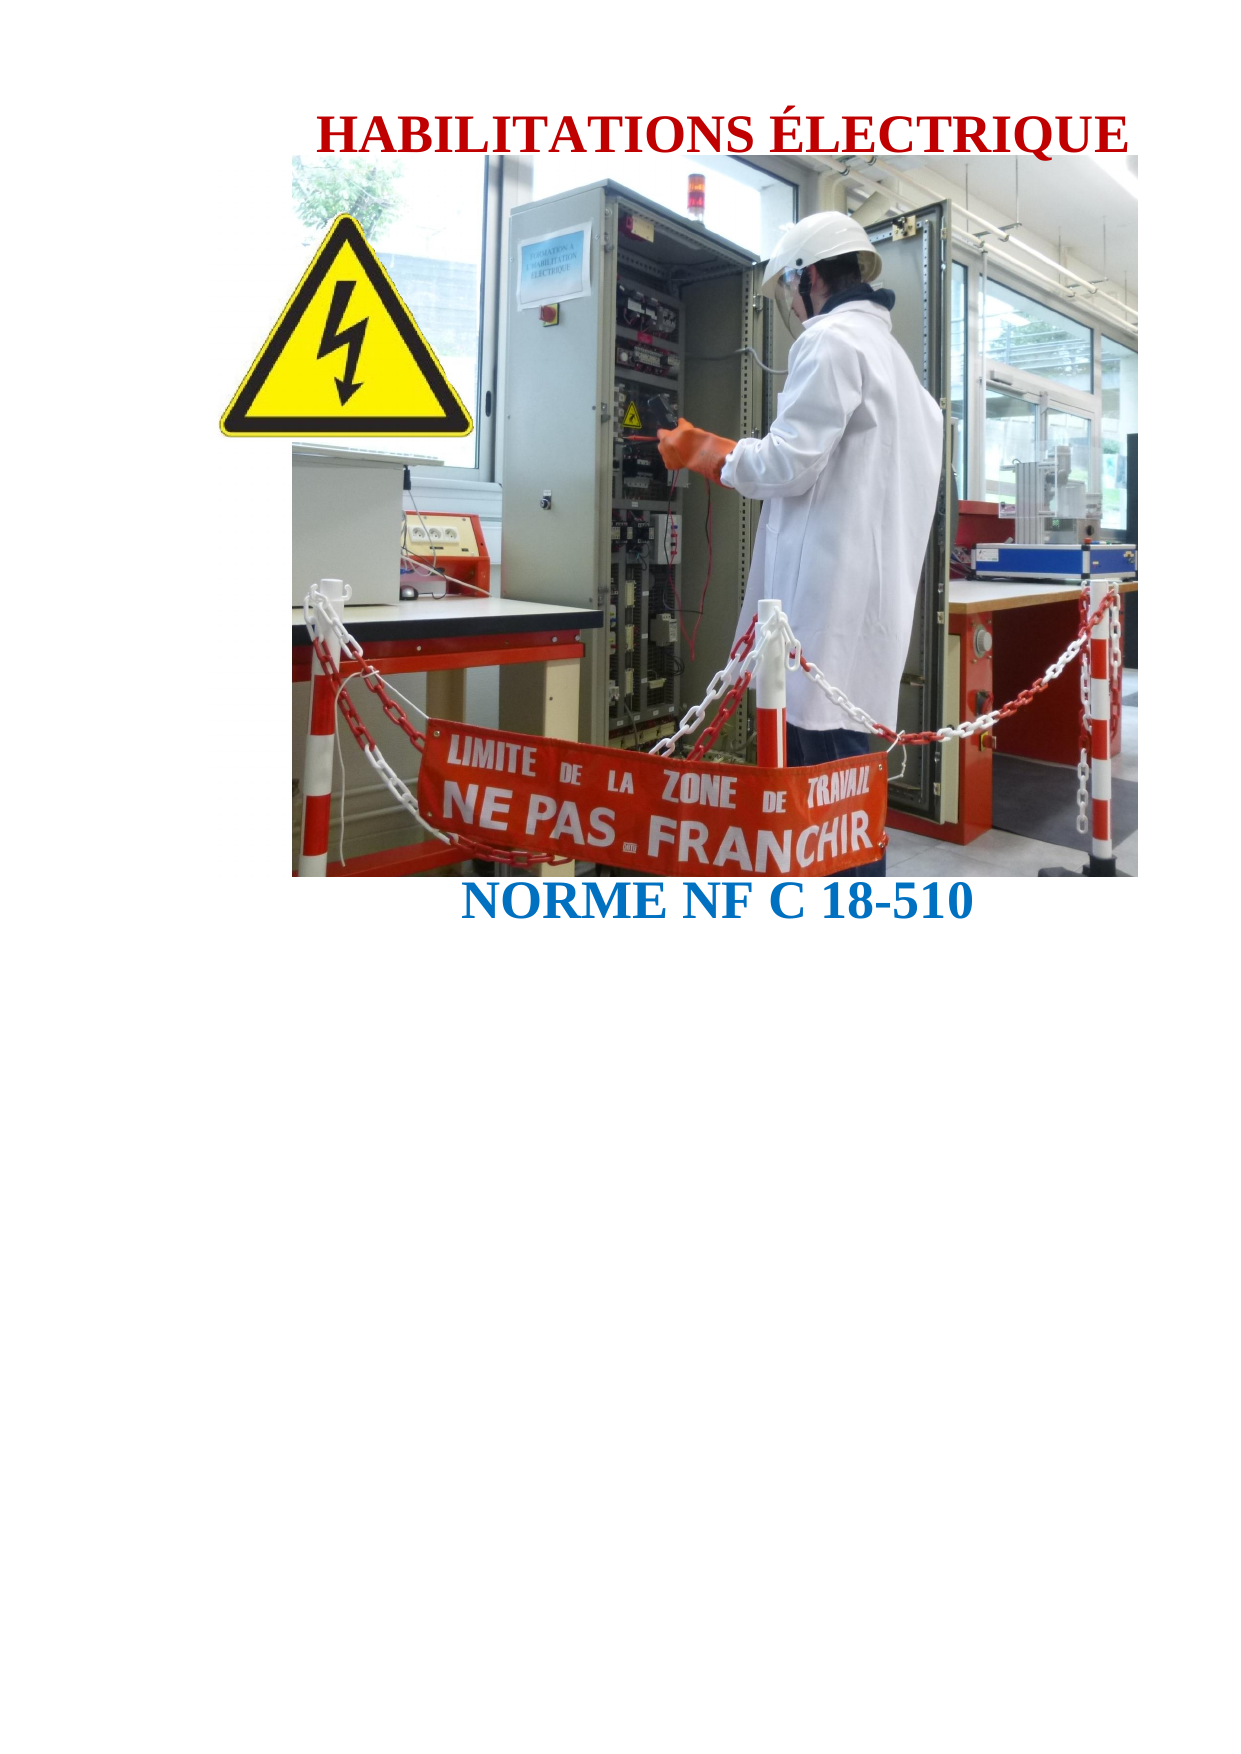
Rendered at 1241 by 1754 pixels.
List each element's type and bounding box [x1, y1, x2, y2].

picture [204, 155, 1138, 877]
